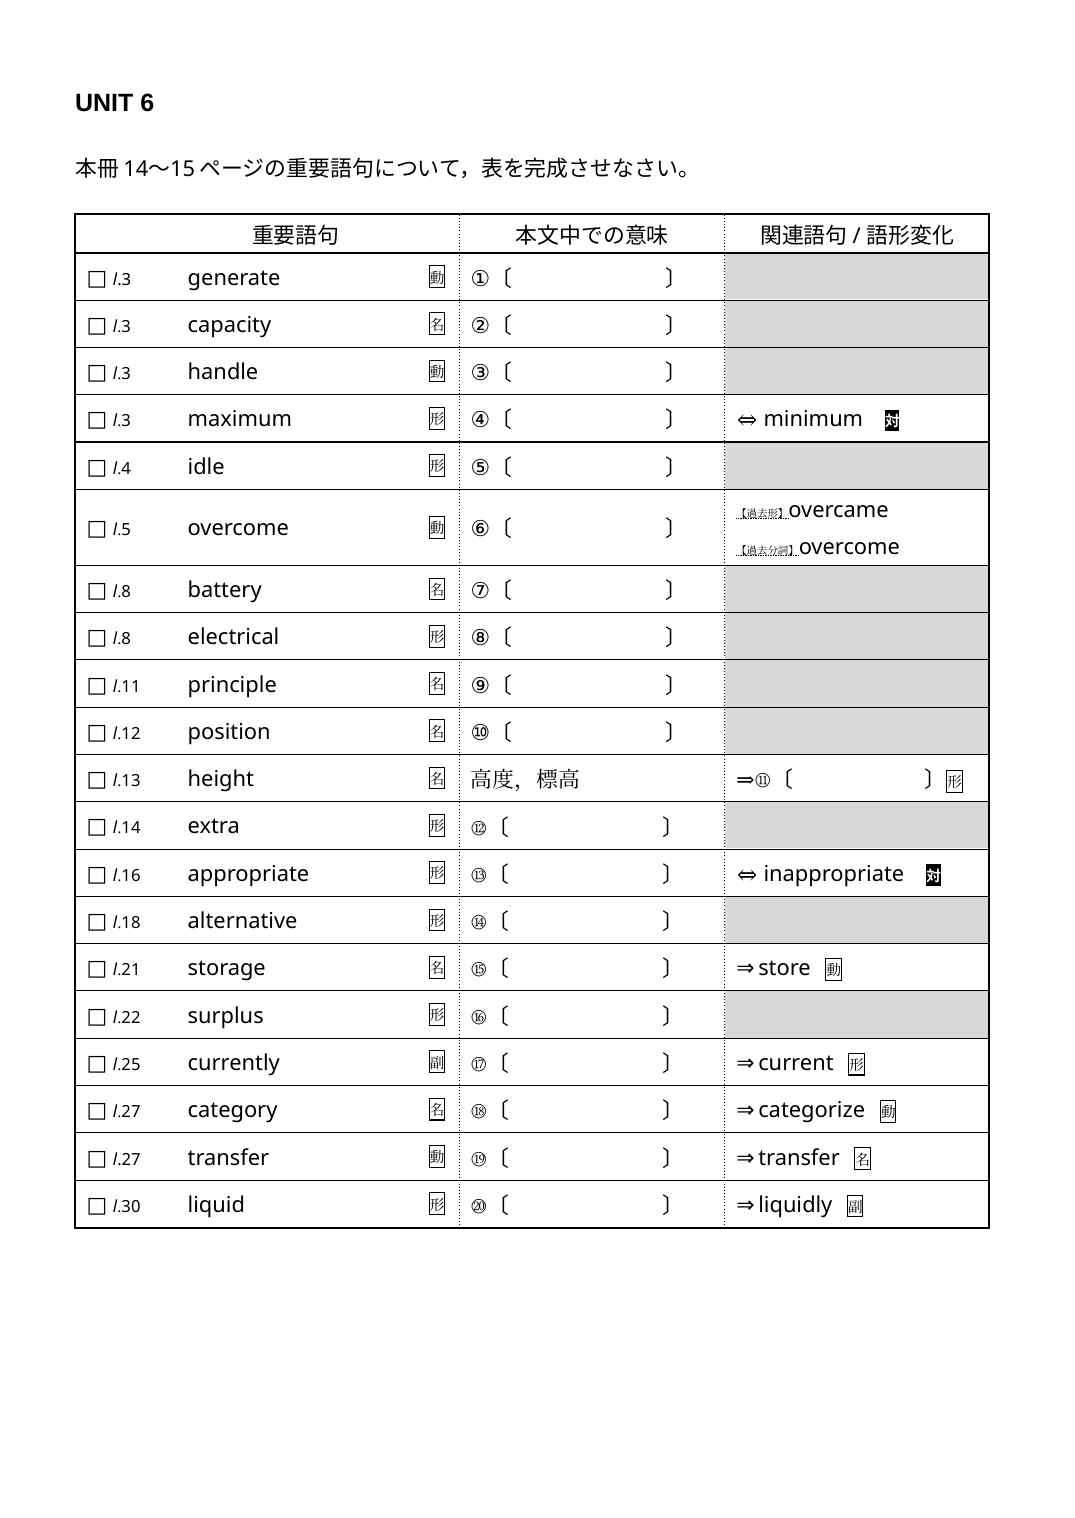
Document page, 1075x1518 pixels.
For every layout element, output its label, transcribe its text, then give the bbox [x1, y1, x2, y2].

table_cell ⇒ current 形 [725, 1039, 988, 1085]
table_cell ⑩〔 〕 [459, 708, 725, 754]
table_cell ⑬〔 〕 [459, 850, 725, 896]
table_cell [725, 660, 988, 707]
table_cell □ l.3 [76, 348, 176, 394]
table_cell ⑮〔 〕 [459, 944, 725, 990]
table_cell [725, 613, 988, 659]
table_cell 動 [415, 1133, 459, 1179]
table_cell category [176, 1086, 415, 1132]
table_cell ⇒⑪〔 〕形 [725, 755, 988, 801]
table_cell maximum [176, 395, 415, 441]
table_cell ⇒ liquidly 副 [725, 1181, 988, 1227]
table_cell [725, 897, 988, 943]
table_cell idle [176, 443, 415, 489]
table_cell extra [176, 802, 415, 848]
table_cell □ l.4 [76, 443, 176, 489]
table_cell liquid [176, 1181, 415, 1227]
table_cell battery [176, 566, 415, 612]
table_cell ①〔 〕 [459, 254, 725, 299]
table_cell 形 [415, 850, 459, 896]
table_cell handle [176, 348, 415, 394]
table_cell 高度，標高 [459, 755, 725, 801]
table_cell ⑯〔 〕 [459, 991, 725, 1038]
text UNIT 6 [75, 84, 1000, 121]
table_cell ⑰〔 〕 [459, 1039, 725, 1085]
table_cell capacity [176, 301, 415, 347]
table_cell 形 [415, 897, 459, 943]
table_cell ⇒ categorize 動 [725, 1086, 988, 1132]
table_cell ⑤〔 〕 [459, 443, 725, 489]
table_cell 名 [415, 660, 459, 707]
table_cell 動 [415, 254, 459, 299]
table_cell height [176, 755, 415, 801]
table_cell □ l.5 [76, 490, 176, 565]
table_cell □ l.16 [76, 850, 176, 896]
table_header [415, 215, 459, 252]
table_cell 動 [415, 348, 459, 394]
table_cell □ l.22 [76, 991, 176, 1038]
table_cell ③〔 〕 [459, 348, 725, 394]
table_cell 名 [415, 755, 459, 801]
table_cell alternative [176, 897, 415, 943]
table_cell currently [176, 1039, 415, 1085]
table_cell generate [176, 254, 415, 299]
table_cell 形 [415, 443, 459, 489]
table_cell 名 [415, 1086, 459, 1132]
table_cell □ l.12 [76, 708, 176, 754]
table_cell [725, 991, 988, 1038]
table_cell 形 [415, 395, 459, 441]
table_cell ⇔ inappropriate 対 [725, 850, 988, 896]
table_cell ⑲〔 〕 [459, 1133, 725, 1179]
text 本冊14～15ページの重要語句について，表を完成させなさい。 [75, 151, 1000, 183]
table_cell ⑫〔 〕 [459, 802, 725, 848]
table_cell transfer [176, 1133, 415, 1179]
table_header [76, 215, 176, 252]
table_cell ⑦〔 〕 [459, 566, 725, 612]
table_header 重要語句 [176, 215, 415, 252]
table_cell □ l.25 [76, 1039, 176, 1085]
table_cell appropriate [176, 850, 415, 896]
table_cell 形 [415, 613, 459, 659]
table_cell [725, 443, 988, 489]
table_cell □ l.21 [76, 944, 176, 990]
table_cell principle [176, 660, 415, 707]
table_cell ②〔 〕 [459, 301, 725, 347]
table_cell □ l.27 [76, 1086, 176, 1132]
table_cell □ l.3 [76, 254, 176, 299]
table_cell ⑥〔 〕 [459, 490, 725, 565]
table_cell □ l.3 [76, 301, 176, 347]
table_cell [725, 708, 988, 754]
table_cell [725, 254, 988, 299]
table_cell 【過去形】overcame 【過去分詞】overcome [725, 490, 988, 565]
table_cell 形 [415, 802, 459, 848]
table_cell ⇒ transfer 名 [725, 1133, 988, 1179]
table_cell ⇔ minimum 対 [725, 395, 988, 441]
table_cell ⑧〔 〕 [459, 613, 725, 659]
table_cell position [176, 708, 415, 754]
table_cell [725, 802, 988, 848]
table_cell □ l.27 [76, 1133, 176, 1179]
table_cell 名 [415, 708, 459, 754]
table_cell ⑭〔 〕 [459, 897, 725, 943]
table_cell electrical [176, 613, 415, 659]
table_cell ⑱〔 〕 [459, 1086, 725, 1132]
table_cell ⇒ store 動 [725, 944, 988, 990]
table_cell □ l.3 [76, 395, 176, 441]
table_cell [725, 348, 988, 394]
table_cell 形 [415, 991, 459, 1038]
table_cell □ l.8 [76, 566, 176, 612]
table_cell 名 [415, 944, 459, 990]
table_header 関連語句 / 語形変化 [725, 215, 988, 252]
table_cell 名 [415, 301, 459, 347]
table_cell 形 [415, 1181, 459, 1227]
table_cell □ l.18 [76, 897, 176, 943]
table_cell □ l.30 [76, 1181, 176, 1227]
table_cell □ l.11 [76, 660, 176, 707]
table_cell □ l.8 [76, 613, 176, 659]
table_cell [725, 566, 988, 612]
table_cell overcome [176, 490, 415, 565]
table_cell ⑨〔 〕 [459, 660, 725, 707]
table_cell ⑳〔 〕 [459, 1181, 725, 1227]
table_cell surplus [176, 991, 415, 1038]
table_cell □ l.14 [76, 802, 176, 848]
table_cell 名 [415, 566, 459, 612]
table_cell [725, 301, 988, 347]
table_cell 副 [415, 1039, 459, 1085]
table_cell ④〔 〕 [459, 395, 725, 441]
table_cell □ l.13 [76, 755, 176, 801]
table_cell 動 [415, 490, 459, 565]
table_cell storage [176, 944, 415, 990]
table_header 本文中での意味 [459, 215, 725, 252]
